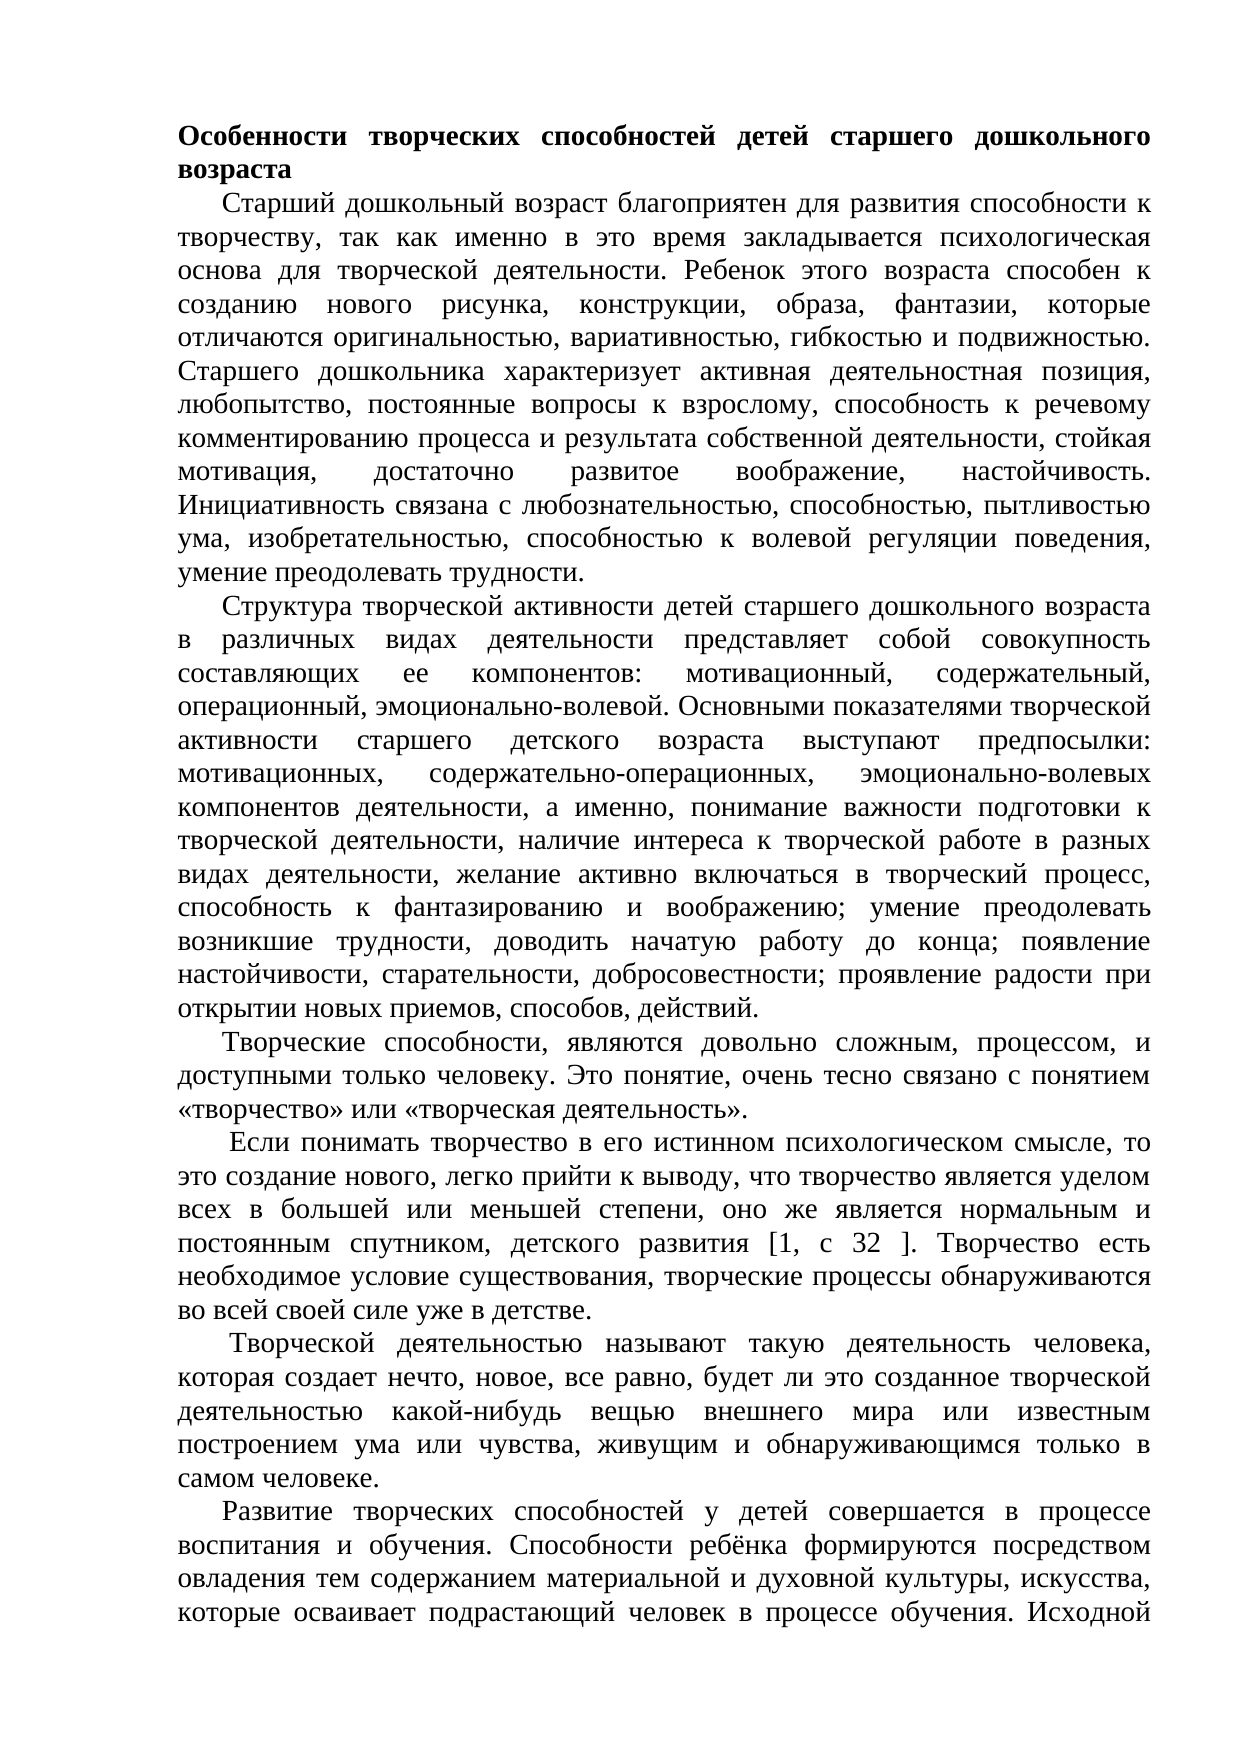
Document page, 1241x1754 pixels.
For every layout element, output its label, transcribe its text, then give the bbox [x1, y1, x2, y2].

text Особенности творческих способностей детей старшего дошкольного возраста [177, 118, 1152, 185]
text Старший дошкольный возраст благоприятен для развития способности к творчеству, так как именно в это время закладывается психологическая основа для творческой деятельности. Ребенок этого возраста способен к созданию нового рисунка, конструкции, образа, фантазии, которые отличаются оригинальностью, вариативностью, гибкостью и подвижностью. Старшего дошкольника характеризует активная деятельностная позиция, любопытство, постоянные вопросы к взрослому, способность к речевому комментированию процесса и результата собственной деятельности, стойкая мотивация, достаточно развитое воображение, настойчивость. Инициативность связана с любознательностью, способностью, пытливостью ума, изобретательностью, способностью к волевой регуляции поведения, умение преодолевать трудности. [177, 185, 1152, 588]
text Творческие способности, являются довольно сложным, процессом, и доступными только человеку. Это понятие, очень тесно связано с понятием «творчество» или «творческая деятельность». [177, 1024, 1152, 1124]
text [177, 1493, 1152, 1627]
text Творческой деятельностью называют такую деятельность человека, которая создает нечто, новое, все равно, будет ли это созданное творческой деятельностью какой-нибудь вещью внешнего мира или известным построением ума или чувства, живущим и обнаруживающимся только в самом человеке. [177, 1326, 1152, 1493]
text Если понимать творчество в его истинном психологическом смысле, то это создание нового, легко прийти к выводу, что творчество является уделом всех в большей или меньшей степени, оно же является нормальным и постоянным спутником, детского развития [1, с 32 ]. Творчество есть необходимое условие существования, творческие процессы обнаруживаются во всей своей силе уже в детстве. [177, 1124, 1152, 1326]
text Структура творческой активности детей старшего дошкольного возраста в различных видах деятельности представляет собой совокупность составляющих ее компонентов: мотивационный, содержательный, операционный, эмоционально-волевой. Основными показателями творческой активности старшего детского возраста выступают предпосылки: мотивационных, содержательно-операционных, эмоционально-волевых компонентов деятельности, а именно, понимание важности подготовки к творческой деятельности, наличие интереса к творческой работе в разных видах деятельности, желание активно включаться в творческий процесс, способность к фантазированию и воображению; умение преодолевать возникшие трудности, доводить начатую работу до конца; появление настойчивости, старательности, добросовестности; проявление радости при открытии новых приемов, способов, действий. [177, 588, 1152, 1024]
